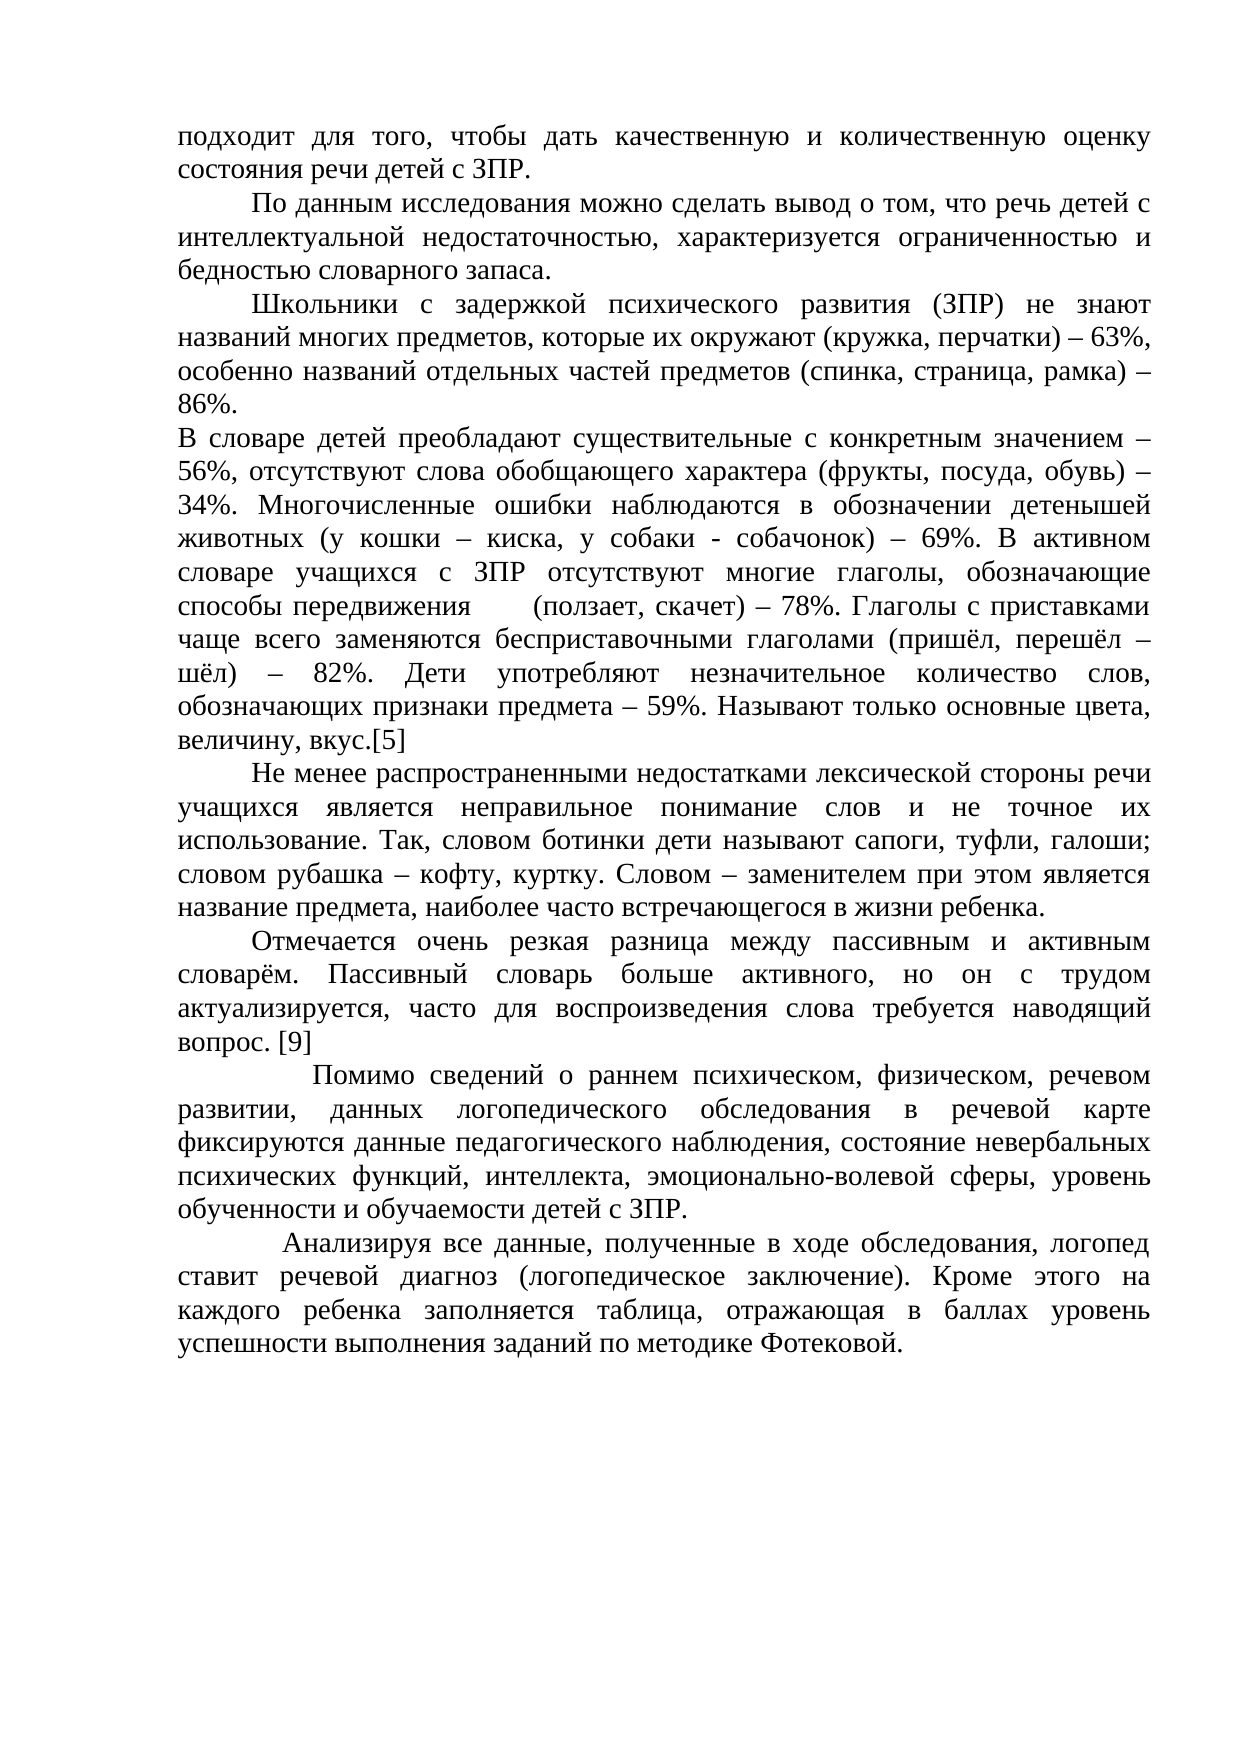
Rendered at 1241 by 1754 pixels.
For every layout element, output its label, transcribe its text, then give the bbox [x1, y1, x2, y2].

text Не менее распространенными недостатками лексической стороны речи учaщихся является неправильное понимание слов и не точное их использование. Так, словом ботинки дети называют сапоги, туфли, галоши; словом рубашка – кофту, куртку. Словом – заменителем при этом является название предмета, наиболее часто встречающегося в жизни ребенка. [177, 755, 1152, 923]
text Анализируя все данные, полученные в ходе обследования, логопед ставит речевой диагноз (логопедическое заключение). Кроме этого на каждого ребенка заполняется таблица, отражающая в баллах уровень успешности выполнения заданий по методике Фотековой. [177, 1225, 1152, 1359]
text По данным исследования можно сделать вывод о том, что речь детей с интеллектуальной недостаточностью, характеризуется ограниченностью и бедностью словарного запаса. [177, 185, 1152, 286]
text Помимо сведений о раннем психическом, физическом, речевом развитии, данных логопедического обследования в речевой карте фиксируются данные педагогического наблюдения, состояние невербальных психических функций, интеллекта, эмоционально-волевой сферы, уровень обучeнности и обучаeмости детей с ЗПР. [177, 1057, 1152, 1225]
text В словаре детей преобладают существительные с конкретным значением – 56%, отсутствуют слова обобщающего характера (фрукты, посуда, обувь) – 34%. Многочисленные ошибки наблюдаются в обозначении детенышей животных (у кошки – киска, у собаки - собачонок) – 69%. В активном словаре учащихся с ЗПР отсутствуют многие глаголы, обозначающие способы передвижения (ползает, скачет) – 78%. Глаголы с приставками чаще всего заменяются бесприставочными глаголами (пришёл, перешёл – шёл) – 82%. Дети употребляют незначительное количество слов, обозначающих признаки предмета – 59%. Называют только основные цвета, величину, вкус.[5] [177, 420, 1152, 755]
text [177, 118, 1152, 185]
text Отмечается очень резкая разница между пассивным и активным словарём. Пассивный словарь больше активного, но он с трудом актуaлизируется, часто для воспроизведения слова требуется наводящий вопрос. [9] [177, 923, 1152, 1057]
text Школьники с задержкой психического развития (ЗПР) не знают названий многих предметов, которые их окружают (кружка, перчатки) – 63%, особенно названий отдельных частей предметов (спинка, страница, рамка) – 86%. [177, 286, 1152, 420]
